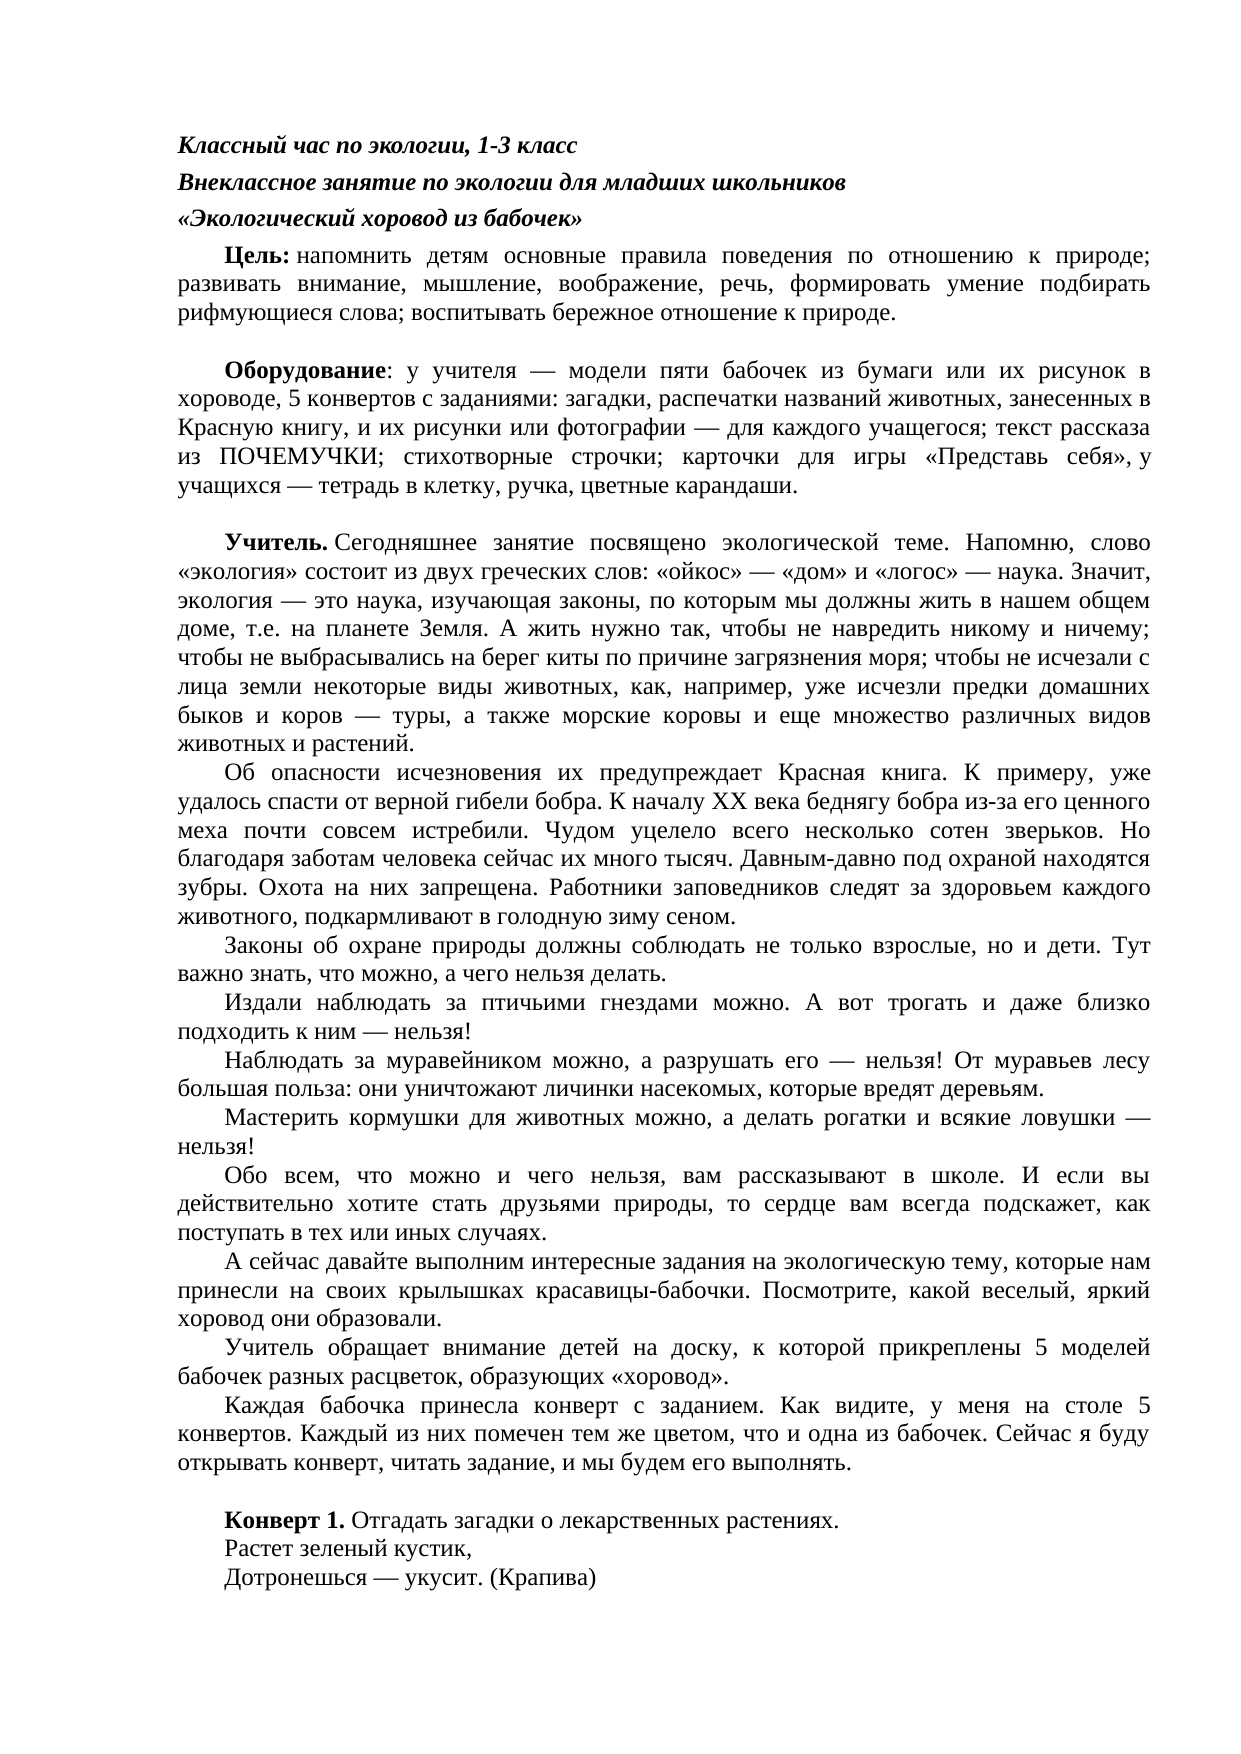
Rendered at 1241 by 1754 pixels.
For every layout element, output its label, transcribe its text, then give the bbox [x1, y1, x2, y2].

text Законы об охране природы должны соблюдать не только взрослые, но и дети. Тут важно знать, что можно, а чего нельзя делать. [177, 930, 1152, 987]
text Цель: напомнить детям основные правила поведения по отношению к природе; развивать внимание, мышление, воображение, речь, формировать умение подбирать рифмующиеся слова; воспитывать бережное отношение к природе. [177, 240, 1152, 326]
text Каждая бабочка принесла конверт с заданием. Как видите, у меня на столе 5 конвертов. Каждый из них помечен тем же цветом, что и одна из бабочек. Сейчас я буду открывать конверт, читать задание, и мы будем его выполнять. [177, 1390, 1152, 1476]
text Оборудование: у учителя — модели пяти бабочек из бумаги или их рисунок в хороводе, 5 конвертов с заданиями: загадки, распечатки названий животных, занесенных в Красную книгу, и их рисунки или фотографии — для каждого учащегося; текст рассказа из ПОЧЕМУЧКИ; стихотворные строчки; карточки для игры «Представь себя», у учащихся — тетрадь в клетку, ручка, цветные карандаши. [177, 355, 1152, 498]
text Наблюдать за муравейником можно, а разрушать его — нельзя! От муравьев лесу большая польза: они уничтожают личинки насекомых, которые вредят деревьям. [177, 1045, 1152, 1102]
text А сейчас давайте выполним интересные задания на экологическую тему, которые нам принесли на своих крылышках красавицы-бабочки. Посмотрите, какой веселый, яркий хоровод они образовали. [177, 1246, 1152, 1332]
text Об опасности исчезновения их предупреждает Красная книга. К примеру, уже удалось спасти от верной гибели бобра. К началу XX века беднягу бобра из-за его ценного меха почти совсем истребили. Чудом уцелело всего несколько сотен зверьков. Но благодаря заботам человека сейчас их много тысяч. Давным-давно под охраной находятся зубры. Охота на них запрещена. Работники заповедников следят за здоровьем каждого животного, подкармливают в голодную зиму сеном. [177, 757, 1152, 930]
text Издали наблюдать за птичьими гнездами можно. А вот трогать и даже близко подходить к ним — нельзя! [177, 987, 1152, 1045]
text Дотронешься — укусит. (Крапива) [177, 1562, 1152, 1591]
text Внеклассное занятие по экологии для младших школьников [177, 167, 1152, 195]
text Классный час по экологии, 1-3 класс [177, 118, 1152, 159]
text Обо всем, что можно и чего нельзя, вам рассказывают в школе. И если вы действительно хотите стать друзьями природы, то сердце вам всегда подскажет, как поступать в тех или иных случаях. [177, 1160, 1152, 1246]
text Учитель обращает внимание детей на доску, к которой прикреплены 5 моделей бабочек разных расцветок, образующих «хоровод». [177, 1332, 1152, 1390]
text Конверт 1. Отгадать загадки о лекарственных растениях. [177, 1505, 1152, 1533]
text Растет зеленый кустик, [177, 1533, 1152, 1562]
text Мастерить кормушки для животных можно, а делать рогатки и всякие ловушки — нельзя! [177, 1102, 1152, 1160]
text Учитель. Сегодняшнее занятие посвящено экологической теме. Напомню, слово «экология» состоит из двух греческих слов: «ойкос» — «дом» и «логос» — наука. Значит, экология — это наука, изучающая законы, по которым мы должны жить в нашем общем доме, т.е. на планете Земля. А жить нужно так, чтобы не навредить никому и ничему; чтобы не выбрасывались на берег киты по причине загрязнения моря; чтобы не исчезали с лица земли некоторые виды животных, как, например, уже исчезли предки домашних быков и коров — туры, а также морские коровы и еще множество различных видов животных и растений. [177, 527, 1152, 757]
text «Экологический хоровод из бабочек» [177, 203, 1152, 232]
